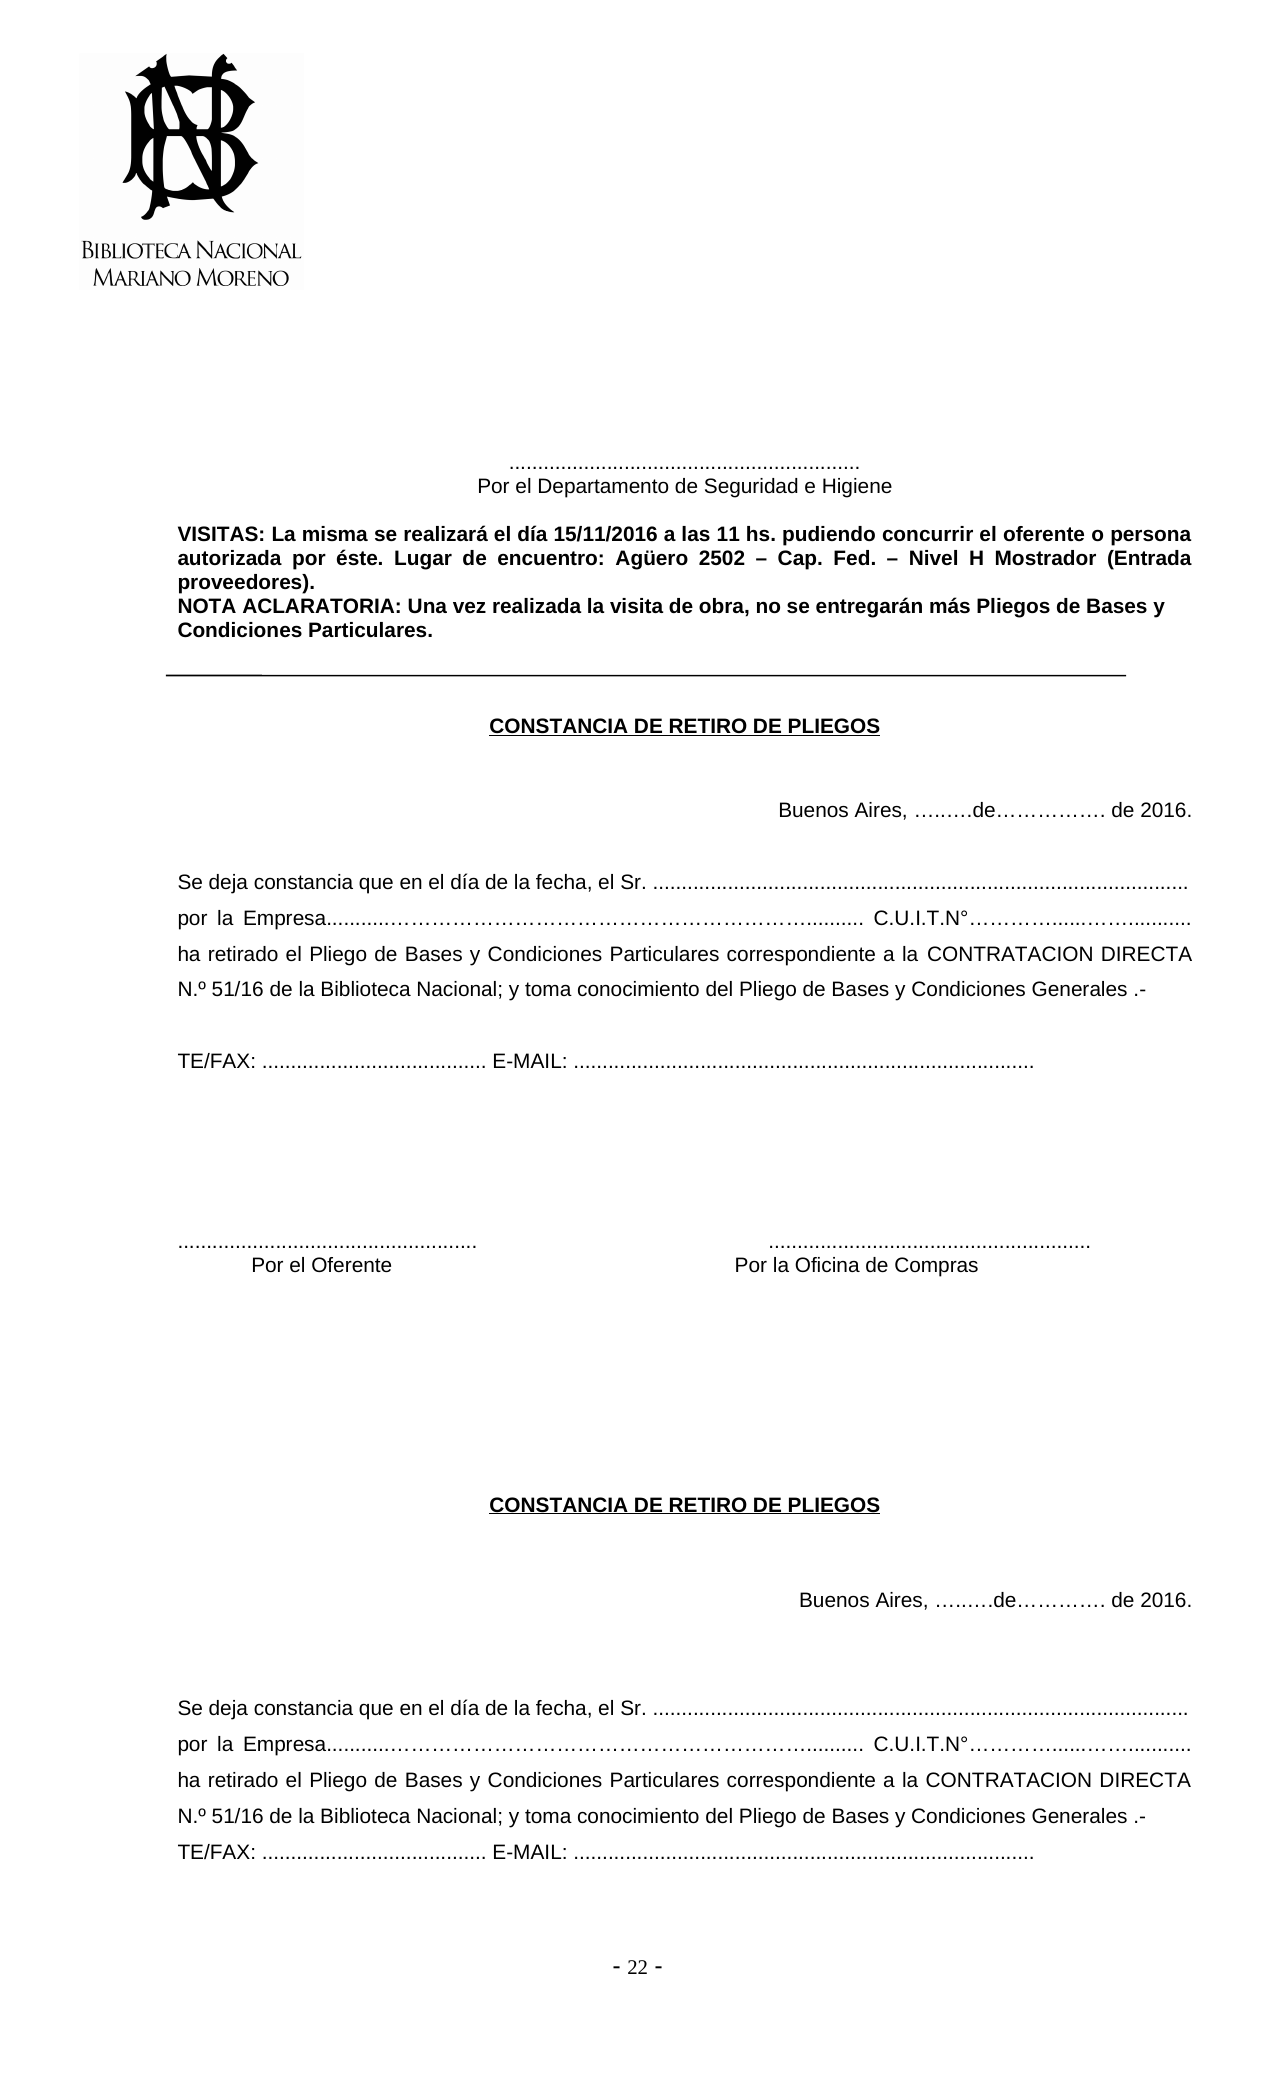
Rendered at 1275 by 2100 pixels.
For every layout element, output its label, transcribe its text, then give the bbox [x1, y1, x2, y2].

text por la Empresa...........…………………………………………………….......... C.U.I.T.N°…………......……........... ha retirado el Pliego de Bases y Condiciones Particulares correspondiente a la CONTRATACION DIRECTA N.º 51/16 de la Biblioteca Nacional; y toma conocimiento del Pliego de Bases y Condiciones Generales .- [177, 905, 1192, 1001]
text CONSTANCIA DE RETIRO DE PLIEGOS [177, 714, 1192, 738]
text Se deja constancia que en el día de la fecha, el Sr. ............................................................................................. [177, 869, 1192, 893]
text Por el Oferente Por la Oficina de Compras [251, 1253, 1192, 1277]
text NOTA ACLARATORIA: Una vez realizada la visita de obra, no se entregarán más Pliegos de Bases y Condiciones Particulares. [177, 594, 1192, 642]
text por la Empresa...........…………………………………………………….......... C.U.I.T.N°…………......……........... ha retirado el Pliego de Bases y Condiciones Particulares correspondiente a la CONTRATACION DIRECTA N.º 51/16 de la Biblioteca Nacional; y toma conocimiento del Pliego de Bases y Condiciones Generales .- [177, 1732, 1192, 1828]
text TE/FAX: ....................................... E-MAIL: ................................................................................ [177, 1840, 1192, 1864]
text ............................................................. [177, 450, 1192, 474]
list Buenos Aires, …..….de…………. de 2016. [620, 1588, 1192, 1612]
text Por el Departamento de Seguridad e Higiene [177, 474, 1192, 498]
text Se deja constancia que en el día de la fecha, el Sr. ............................................................................................. [177, 1696, 1192, 1720]
text CONSTANCIA DE RETIRO DE PLIEGOS [177, 1492, 1192, 1516]
list Buenos Aires, …..….de……………. de 2016. [620, 798, 1192, 822]
text VISITAS: La misma se realizará el día 15/11/2016 a las 11 hs. pudiendo concurrir el oferente o persona autorizada por éste. Lugar de encuentro: Agüero 2502 – Cap. Fed. – Nivel H Mostrador (Entrada proveedores). [177, 522, 1192, 594]
text .................................................... ........................................................ [177, 1229, 1192, 1253]
text TE/FAX: ....................................... E-MAIL: ................................................................................ [177, 1049, 1192, 1073]
